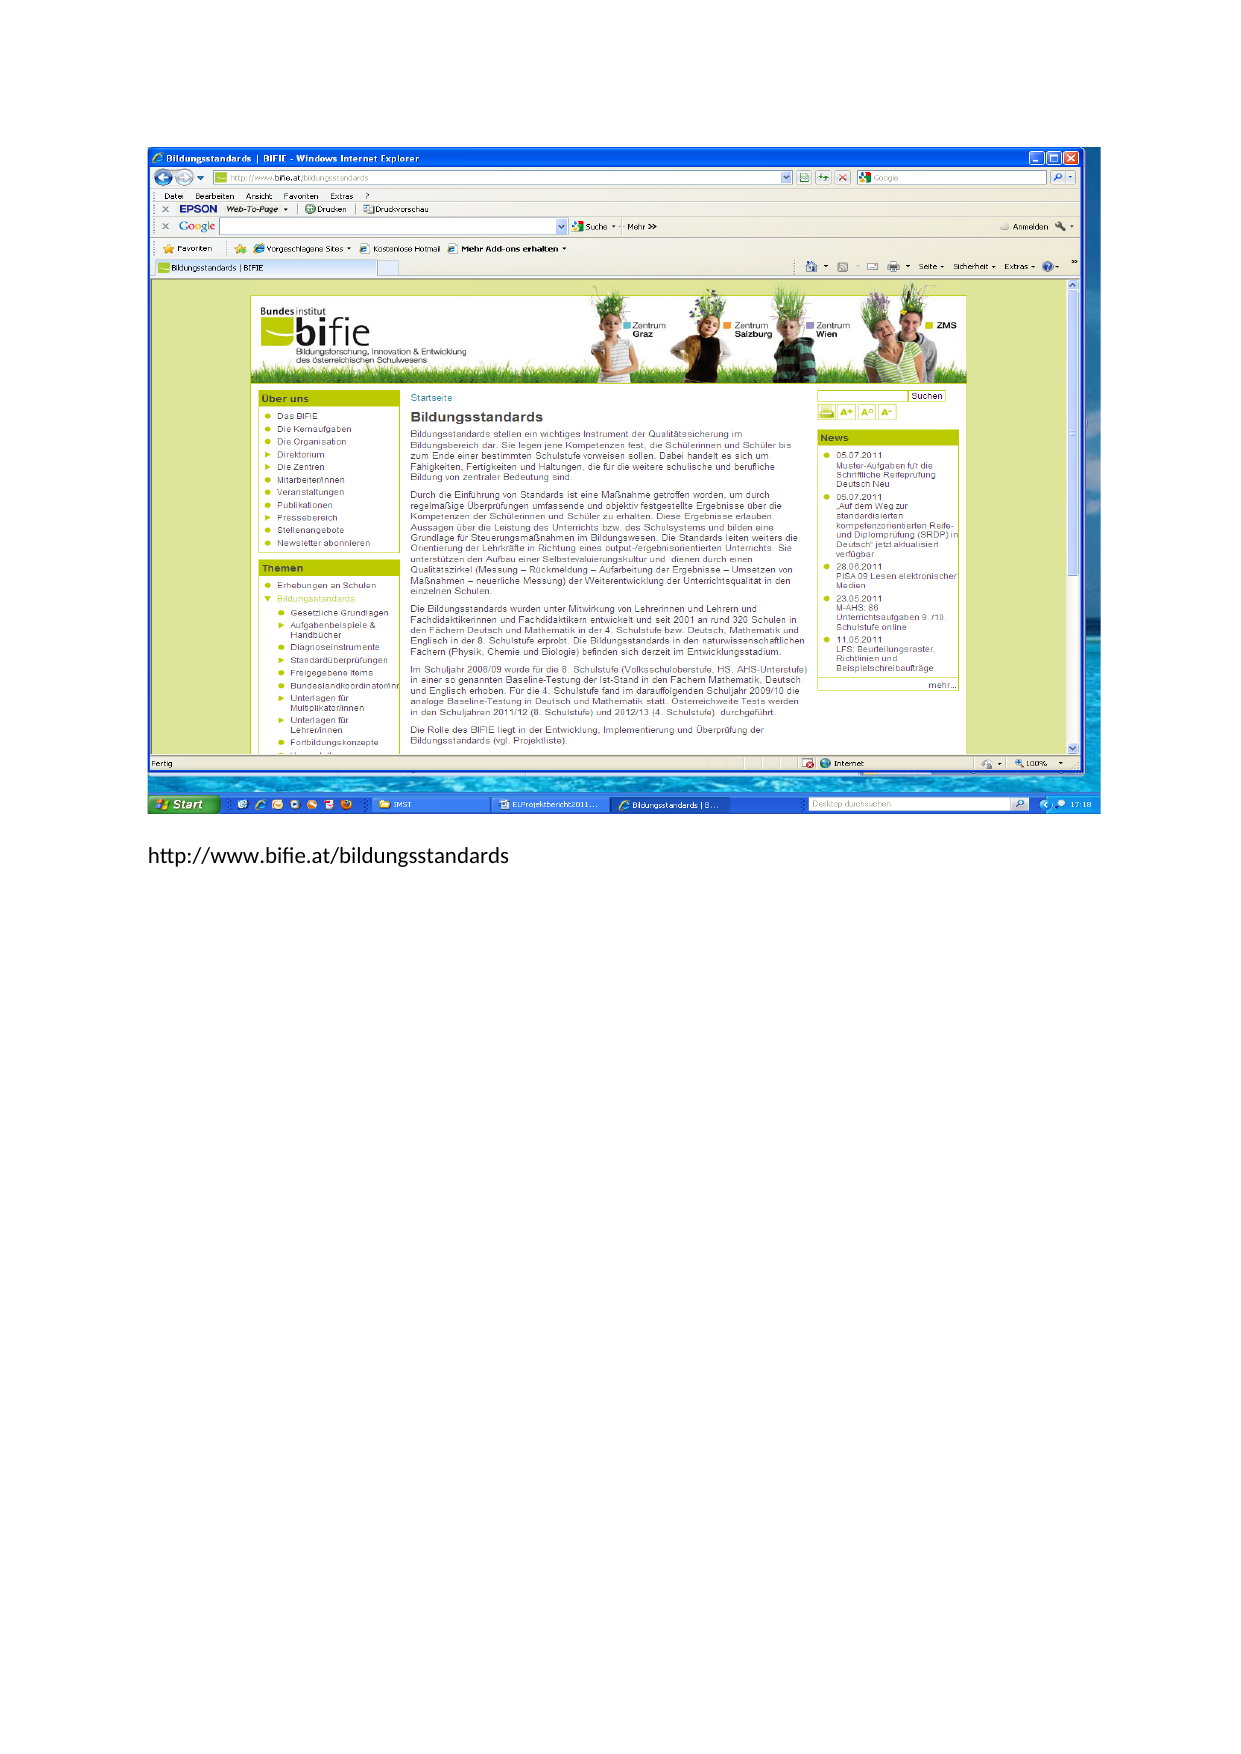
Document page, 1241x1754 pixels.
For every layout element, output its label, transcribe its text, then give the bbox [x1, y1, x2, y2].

picture [147, 147, 1101, 814]
picture [205, 781, 223, 788]
picture [816, 785, 825, 790]
picture [1066, 783, 1077, 788]
picture [1094, 691, 1101, 697]
picture [863, 780, 874, 790]
text http://www.bifie.at/bildungsstandards [148, 841, 1093, 869]
picture [231, 782, 243, 787]
picture [872, 779, 888, 785]
